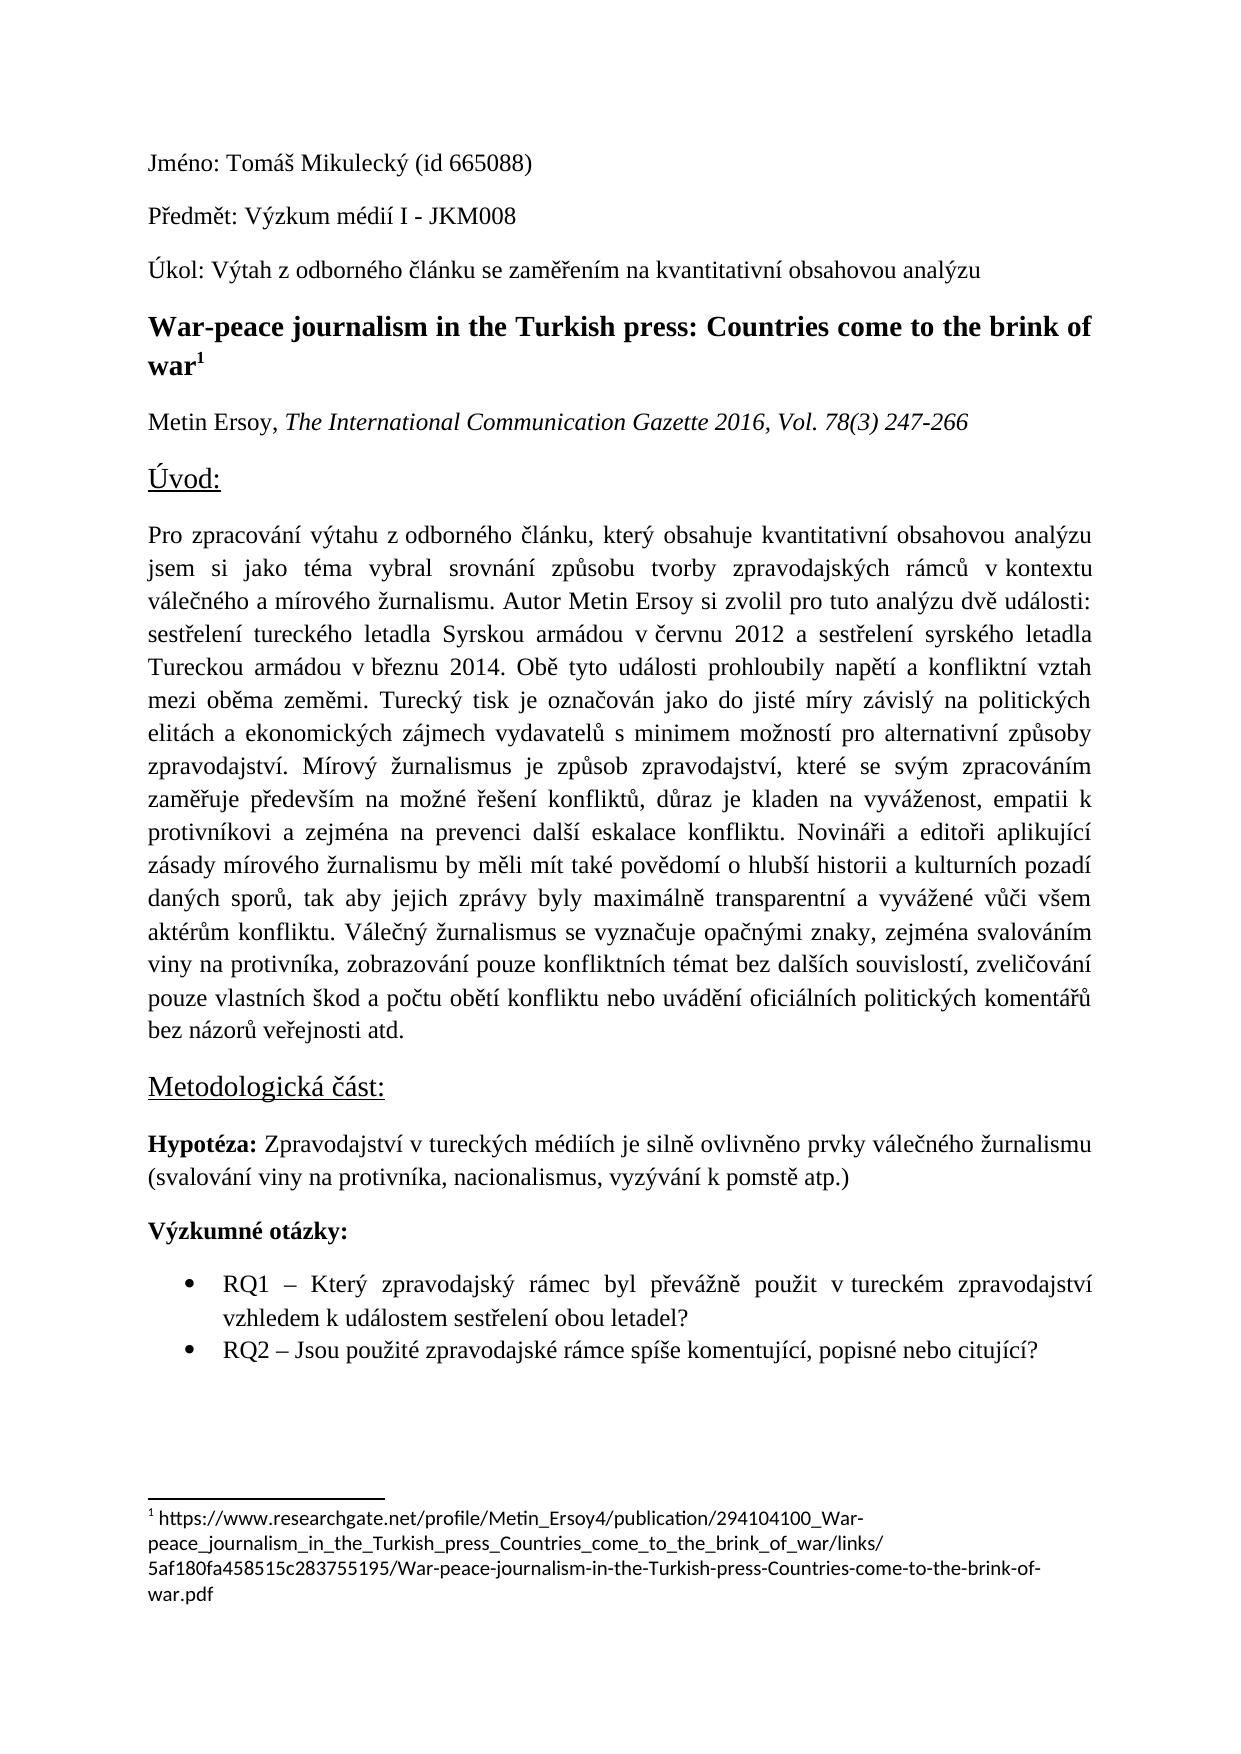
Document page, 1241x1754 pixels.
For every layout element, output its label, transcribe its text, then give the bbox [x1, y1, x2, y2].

text Hypotéza: Zpravodajství v tureckých médiích je silně ovlivněno prvky válečného žurnalismu (svalování viny na protivníka, nacionalismus, vyzývání k pomstě atp.) [148, 1129, 1093, 1191]
text Metodologická část: [148, 1069, 1093, 1103]
text Výzkumné otázky: [148, 1216, 1093, 1244]
text Úkol: Výtah z odborného článku se zaměřením na kvantitativní obsahovou analýzu [148, 255, 1093, 284]
text War-peace journalism in the Turkish press: Countries come to the brink of war [148, 309, 1093, 381]
text Metin Ersoy, The International Communication Gazette 2016, Vol. 78(3) 247-266 [148, 407, 1093, 436]
text Jméno: Tomáš Mikulecký (id 665088) [148, 148, 1093, 176]
list RQ2 – Jsou použité zpravodajské rámce spíše komentující, popisné nebo citující? [185, 1336, 1093, 1364]
text Pro zpracování výtahu z odborného článku, který obsahuje kvantitativní obsahovou analýzu jsem si jako téma vybral srovnání způsobu tvorby zpravodajských rámců v kontextu válečného a mírového žurnalismu. Autor Metin Ersoy si zvolil pro tuto analýzu dvě události: sestřelení tureckého letadla Syrskou armádou v červnu 2012 a sestřelení syrského letadla Tureckou armádou v březnu 2014. Obě tyto události prohloubily napětí a konfliktní vztah mezi oběma zeměmi. Turecký tisk je označován jako do jisté míry závislý na politických elitách a ekonomických zájmech vydavatelů s minimem možností pro alternativní způsoby zpravodajství. Mírový žurnalismus je způsob zpravodajství, které se svým zpracováním zaměřuje především na možné řešení konfliktů, důraz je kladen na vyváženost, empatii k protivníkovi a zejména na prevenci další eskalace konfliktu. Novináři a editoři aplikující zásady mírového žurnalismu by měli mít také povědomí o hlubší historii a kulturních pozadí daných sporů, tak aby jejich zprávy byly maximálně transparentní a vyvážené vůči všem aktérům konfliktu. Válečný žurnalismus se vyznačuje opačnými znaky, zejména svalováním viny na protivníka, zobrazování pouze konfliktních témat bez dalších souvislostí, zveličování pouze vlastních škod a počtu obětí konfliktu nebo uvádění oficiálních politických komentářů bez názorů veřejnosti atd. [148, 520, 1093, 1044]
text Úvod: [148, 461, 1093, 494]
text Předmět: Výzkum médií I - JKM008 [148, 201, 1093, 230]
list RQ1 – Který zpravodajský rámec byl převážně použit v tureckém zpravodajství vzhledem k událostem sestřelení obou letadel? [185, 1269, 1093, 1331]
